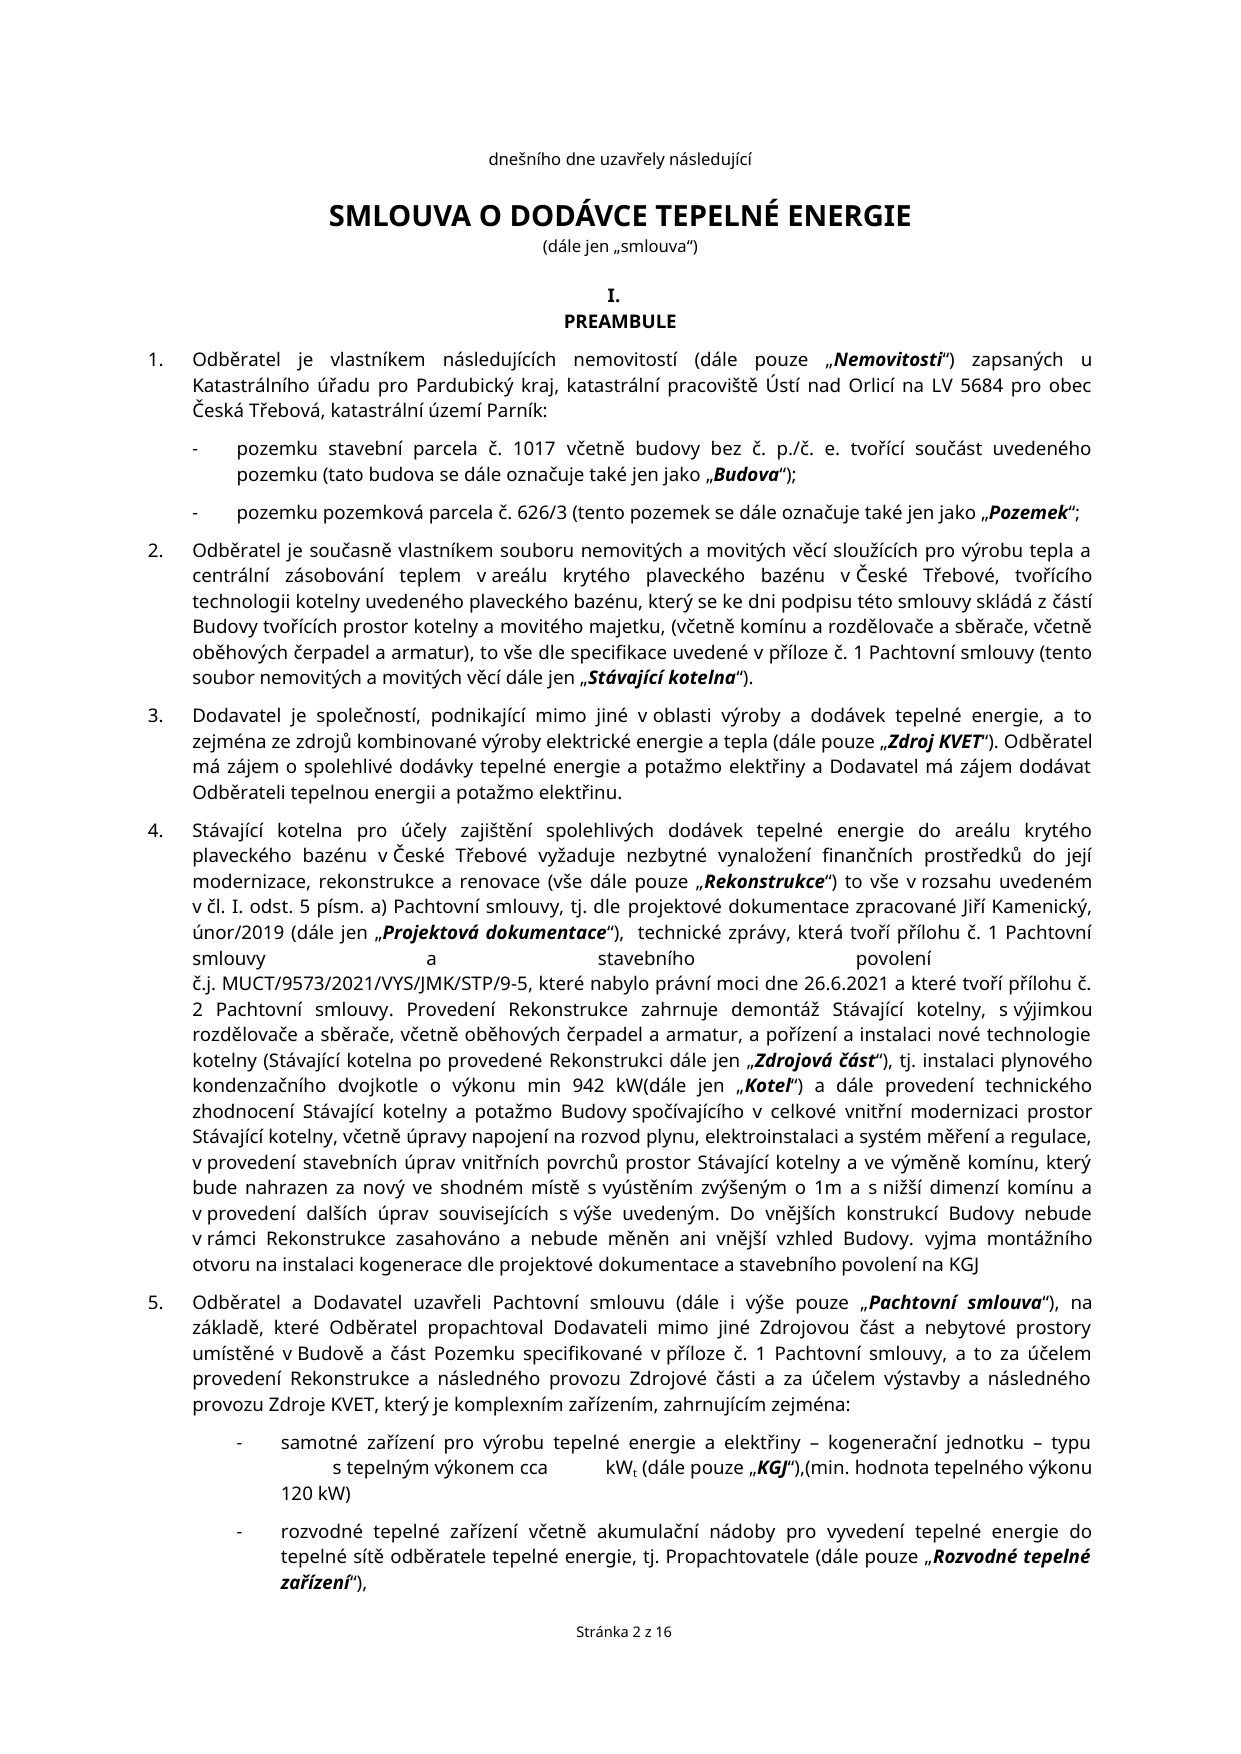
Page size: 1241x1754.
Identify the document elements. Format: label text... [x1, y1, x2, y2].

list Odběratel je vlastníkem následujících nemovitostí (dále pouze „Nemovitosti“) zapsaných u Katastrálního úřadu pro Pardubický kraj, katastrální pracoviště Ústí nad Orlicí na LV 5684 pro obec Česká Třebová, katastrální území Parník: [148, 346, 1092, 423]
text (dále jen „smlouva“) [148, 235, 1092, 258]
list pozemku stavební parcela č. 1017 včetně budovy bez č. p./č. e. tvořící součást uvedeného pozemku (tato budova se dále označuje také jen jako „Budova“); [192, 435, 1092, 486]
list rozvodné tepelné zařízení včetně akumulační nádoby pro vyvedení tepelné energie do tepelné sítě odběratele tepelné energie, tj. Propachtovatele (dále pouze „Rozvodné tepelné zařízení“), [236, 1518, 1092, 1595]
subtitle smlouva o dodávce tepelné energie [148, 195, 1092, 235]
list Stávající kotelna pro účely zajištění spolehlivých dodávek tepelné energie do areálu krytého plaveckého bazénu v České Třebové vyžaduje nezbytné vynaložení finančních prostředků do její modernizace, rekonstrukce a renovace (vše dále pouze „Rekonstrukce“) to vše v rozsahu uvedeném v čl. I. odst. 5 písm. a) Pachtovní smlouvy, tj. dle projektové dokumentace zpracované Jiří Kamenický, únor/2019 (dále jen „Projektová dokumentace“), technické zprávy, která tvoří přílohu č. 1 Pachtovní smlouvy a stavebního povolení č.j. MUCT/9573/2021/VYS/JMK/STP/9-5, které nabylo právní moci dne 26.6.2021 a které tvoří přílohu č. 2 Pachtovní smlouvy. Provedení Rekonstrukce zahrnuje demontáž Stávající kotelny, s výjimkou rozdělovače a sběrače, včetně oběhových čerpadel a armatur, a pořízení a instalaci nové technologie kotelny (Stávající kotelna po provedené Rekonstrukci dále jen „Zdrojová část“), tj. instalaci plynového kondenzačního dvojkotle o výkonu min 942 kW(dále jen „Kotel“) a dále provedení technického zhodnocení Stávající kotelny a potažmo Budovy spočívajícího v celkové vnitřní modernizaci prostor Stávající kotelny, včetně úpravy napojení na rozvod plynu, elektroinstalaci a systém měření a regulace, v provedení stavebních úprav vnitřních povrchů prostor Stávající kotelny a ve výměně komínu, který bude nahrazen za nový ve shodném místě s vyústěním zvýšeným o 1m a s nižší dimenzí komínu a v provedení dalších úprav souvisejících s výše uvedeným. Do vnějších konstrukcí Budovy nebude v rámci Rekonstrukce zasahováno a nebude měněn ani vnější vzhled Budovy. vyjma montážního otvoru na instalaci kogenerace dle projektové dokumentace a stavebního povolení na KGJ [148, 817, 1092, 1277]
list Odběratel je současně vlastníkem souboru nemovitých a movitých věcí sloužících pro výrobu tepla a centrální zásobování teplem v areálu krytého plaveckého bazénu v České Třebové, tvořícího technologii kotelny uvedeného plaveckého bazénu, který se ke dni podpisu této smlouvy skládá z částí Budovy tvořících prostor kotelny a movitého majetku, (včetně komínu a rozdělovače a sběrače, včetně oběhových čerpadel a armatur), to vše dle specifikace uvedené v příloze č. 1 Pachtovní smlouvy (tento soubor nemovitých a movitých věcí dále jen „Stávající kotelna“). [148, 537, 1092, 690]
list pozemku pozemková parcela č. 626/3 (tento pozemek se dále označuje také jen jako „Pozemek“; [192, 499, 1092, 524]
list Odběratel a Dodavatel uzavřeli Pachtovní smlouvu (dále i výše pouze „Pachtovní smlouva“), na základě, které Odběratel propachtoval Dodavateli mimo jiné Zdrojovou část a nebytové prostory umístěné v Budově a část Pozemku specifikované v příloze č. 1 Pachtovní smlouvy, a to za účelem provedení Rekonstrukce a následného provozu Zdrojové části a za účelem výstavby a následného provozu Zdroje KVET, který je komplexním zařízením, zahrnujícím zejména: [148, 1289, 1092, 1417]
list Dodavatel je společností, podnikající mimo jiné v oblasti výroby a dodávek tepelné energie, a to zejména ze zdrojů kombinované výroby elektrické energie a tepla (dále pouze „Zdroj KVET“). Odběratel má zájem o spolehlivé dodávky tepelné energie a potažmo elektřiny a Dodavatel má zájem dodávat Odběrateli tepelnou energii a potažmo elektřinu. [148, 703, 1092, 805]
text dnešního dne uzavřely následující [148, 148, 1092, 170]
subtitle PREAMBULE [148, 308, 1092, 334]
list samotné zařízení pro výrobu tepelné energie a elektřiny – kogenerační jednotku – typu s tepelným výkonem cca kWt (dále pouze „KGJ“),(min. hodnota tepelného výkonu 120 kW) [236, 1429, 1092, 1506]
